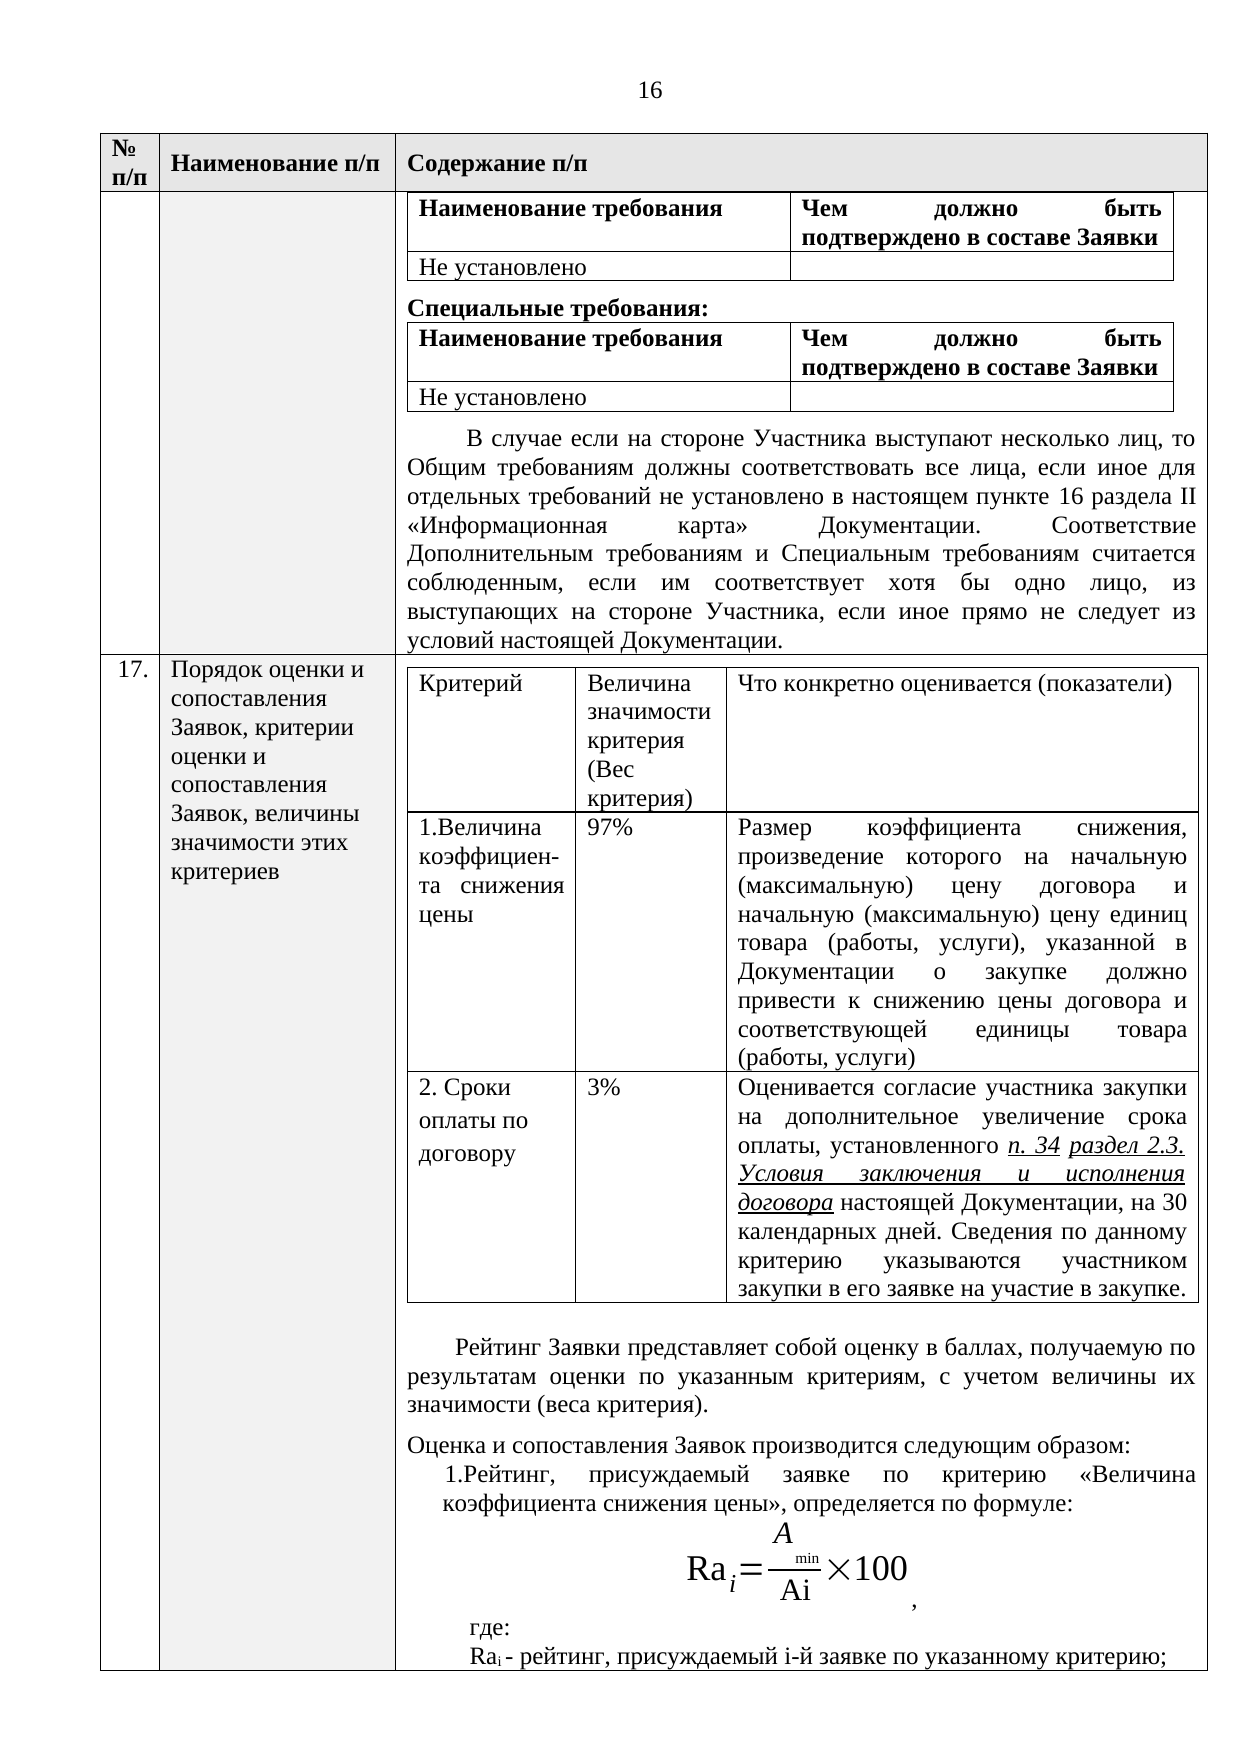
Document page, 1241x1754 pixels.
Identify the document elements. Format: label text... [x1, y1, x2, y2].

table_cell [160, 192, 395, 653]
table_cell [101, 192, 159, 653]
table_header № п/п [101, 134, 159, 191]
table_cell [396, 192, 1207, 653]
table_header Наименование п/п [160, 134, 395, 191]
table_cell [160, 655, 395, 1670]
table_cell [101, 655, 159, 1670]
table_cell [396, 655, 1207, 1670]
table_header Содержание п/п [396, 134, 1207, 191]
